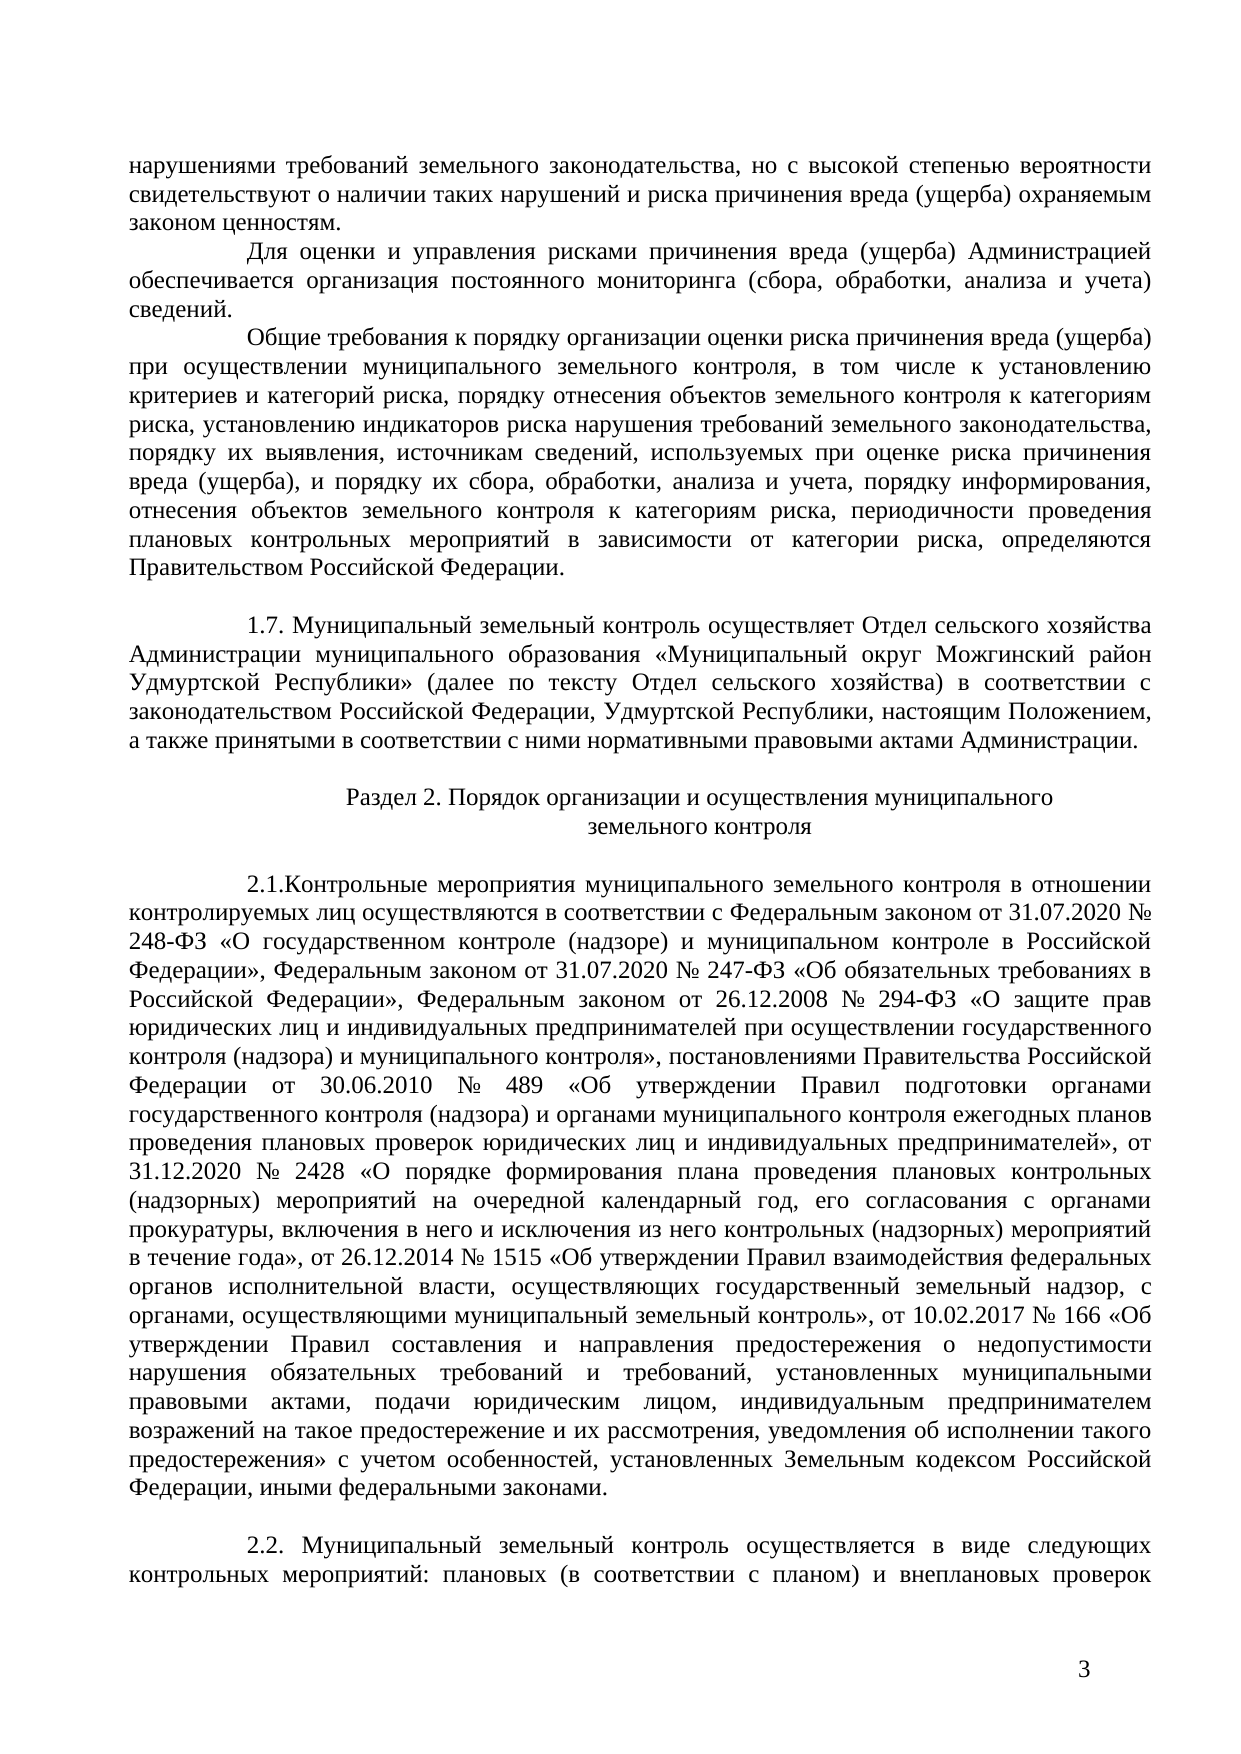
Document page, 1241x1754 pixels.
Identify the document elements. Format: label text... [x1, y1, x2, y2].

text Общие требования к порядку организации оценки риска причинения вреда (ущерба) при осуществлении муниципального земельного контроля, в том числе к установлению критериев и категорий риска, порядку отнесения объектов земельного контроля к категориям риска, установлению индикаторов риска нарушения требований земельного законодательства, порядку их выявления, источникам сведений, используемых при оценке риска причинения вреда (ущерба), и порядку их сбора, обработки, анализа и учета, порядку информирования, отнесения объектов земельного контроля к категориям риска, периодичности проведения плановых контрольных мероприятий в зависимости от категории риска, определяются Правительством Российской Федерации. [128, 322, 1152, 581]
text 1.7. Муниципальный земельный контроль осуществляет Отдел сельского хозяйства Администрации муниципального образования «Муниципальный округ Можгинский район Удмуртской Республики» (далее по тексту Отдел сельского хозяйства) в соответствии с законодательством Российской Федерации, Удмуртской Республики, настоящим Положением, а также принятыми в соответствии с ними нормативными правовыми актами Администрации. [128, 610, 1152, 754]
text земельного контроля [128, 811, 1152, 840]
text Раздел 2. Порядок организации и осуществления муниципального [128, 782, 1152, 811]
text Для оценки и управления рисками причинения вреда (ущерба) Администрацией обеспечивается организация постоянного мониторинга (сбора, обработки, анализа и учета) сведений. [128, 236, 1152, 322]
text 2.1.Контрольные мероприятия муниципального земельного контроля в отношении контролируемых лиц осуществляются в соответствии с Федеральным законом от 31.07.2020 № 248-ФЗ «О государственном контроле (надзоре) и муниципальном контроле в Российской Федерации», Федеральным законом от 31.07.2020 № 247-ФЗ «Об обязательных требованиях в Российской Федерации», Федеральным законом от 26.12.2008 № 294-ФЗ «О защите прав юридических лиц и индивидуальных предпринимателей при осуществлении государственного контроля (надзора) и муниципального контроля», постановлениями Правительства Российской Федерации от 30.06.2010 № 489 «Об утверждении Правил подготовки органами государственного контроля (надзора) и органами муниципального контроля ежегодных планов проведения плановых проверок юридических лиц и индивидуальных предпринимателей», от 31.12.2020 № 2428 «О порядке формирования плана проведения плановых контрольных (надзорных) мероприятий на очередной календарный год, его согласования с органами прокуратуры, включения в него и исключения из него контрольных (надзорных) мероприятий в течение года», от 26.12.2014 № 1515 «Об утверждении Правил взаимодействия федеральных органов исполнительной власти, осуществляющих государственный земельный надзор, с органами, осуществляющими муниципальный земельный контроль», от 10.02.2017 № 166 «Об утверждении Правил составления и направления предостережения о недопустимости нарушения обязательных требований и требований, установленных муниципальными правовыми актами, подачи юридическим лицом, индивидуальным предпринимателем возражений на такое предостережение и их рассмотрения, уведомления об исполнении такого предостережения» с учетом особенностей, установленных Земельным кодексом Российской Федерации, иными федеральными законами. [128, 869, 1152, 1501]
